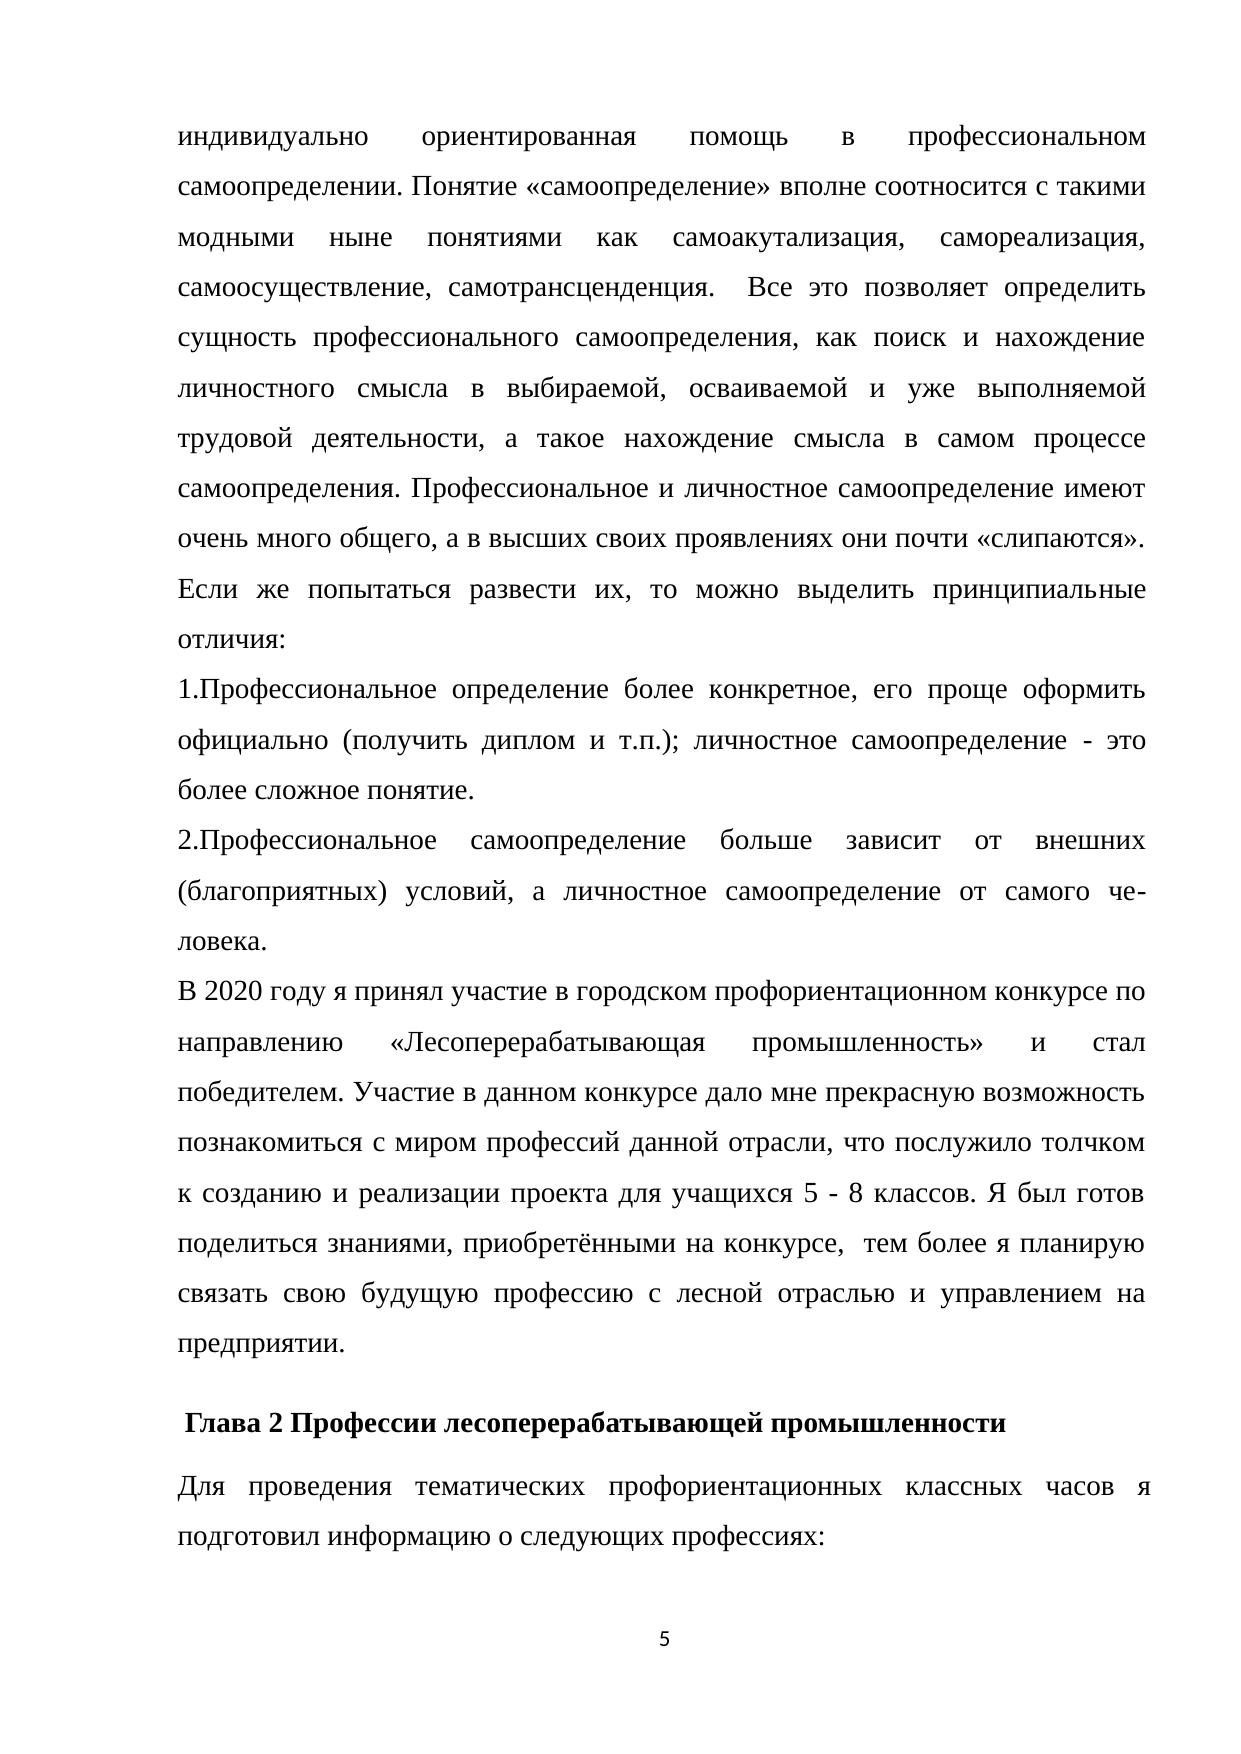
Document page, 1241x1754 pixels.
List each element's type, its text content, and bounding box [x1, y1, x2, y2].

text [177, 118, 1146, 655]
text 1.Профессиональное определение более конкретное, его проще оформить официально (получить диплом и т.п.); личностное самоопределение - это более сложное понятие. [177, 672, 1146, 806]
text 2.Профессиональное самоопределение больше зависит от внешних (благоприятных) условий, а личностное самоопределение от самого человека. [177, 822, 1146, 957]
text Для проведения тематических профориентационных классных часов я подготовил информацию о следующих профессиях: [177, 1468, 1152, 1552]
subtitle Глава 2 Профессии лесоперерабатывающей промышленности [177, 1405, 1152, 1439]
text В 2020 году я принял участие в городском профориентационном конкурсе по направлению «Лесоперерабатывающая промышленность» и стал победителем. Участие в данном конкурсе дало мне прекрасную возможность познакомиться с миром профессий данной отрасли, что послужило толчком к созданию и реализации проекта для учащихся 5 - 8 классов. Я был готов поделиться знаниями, приобретёнными на конкурсе, тем более я планирую связать свою будущую профессию с лесной отраслью и управлением на предприятии. [177, 973, 1146, 1359]
